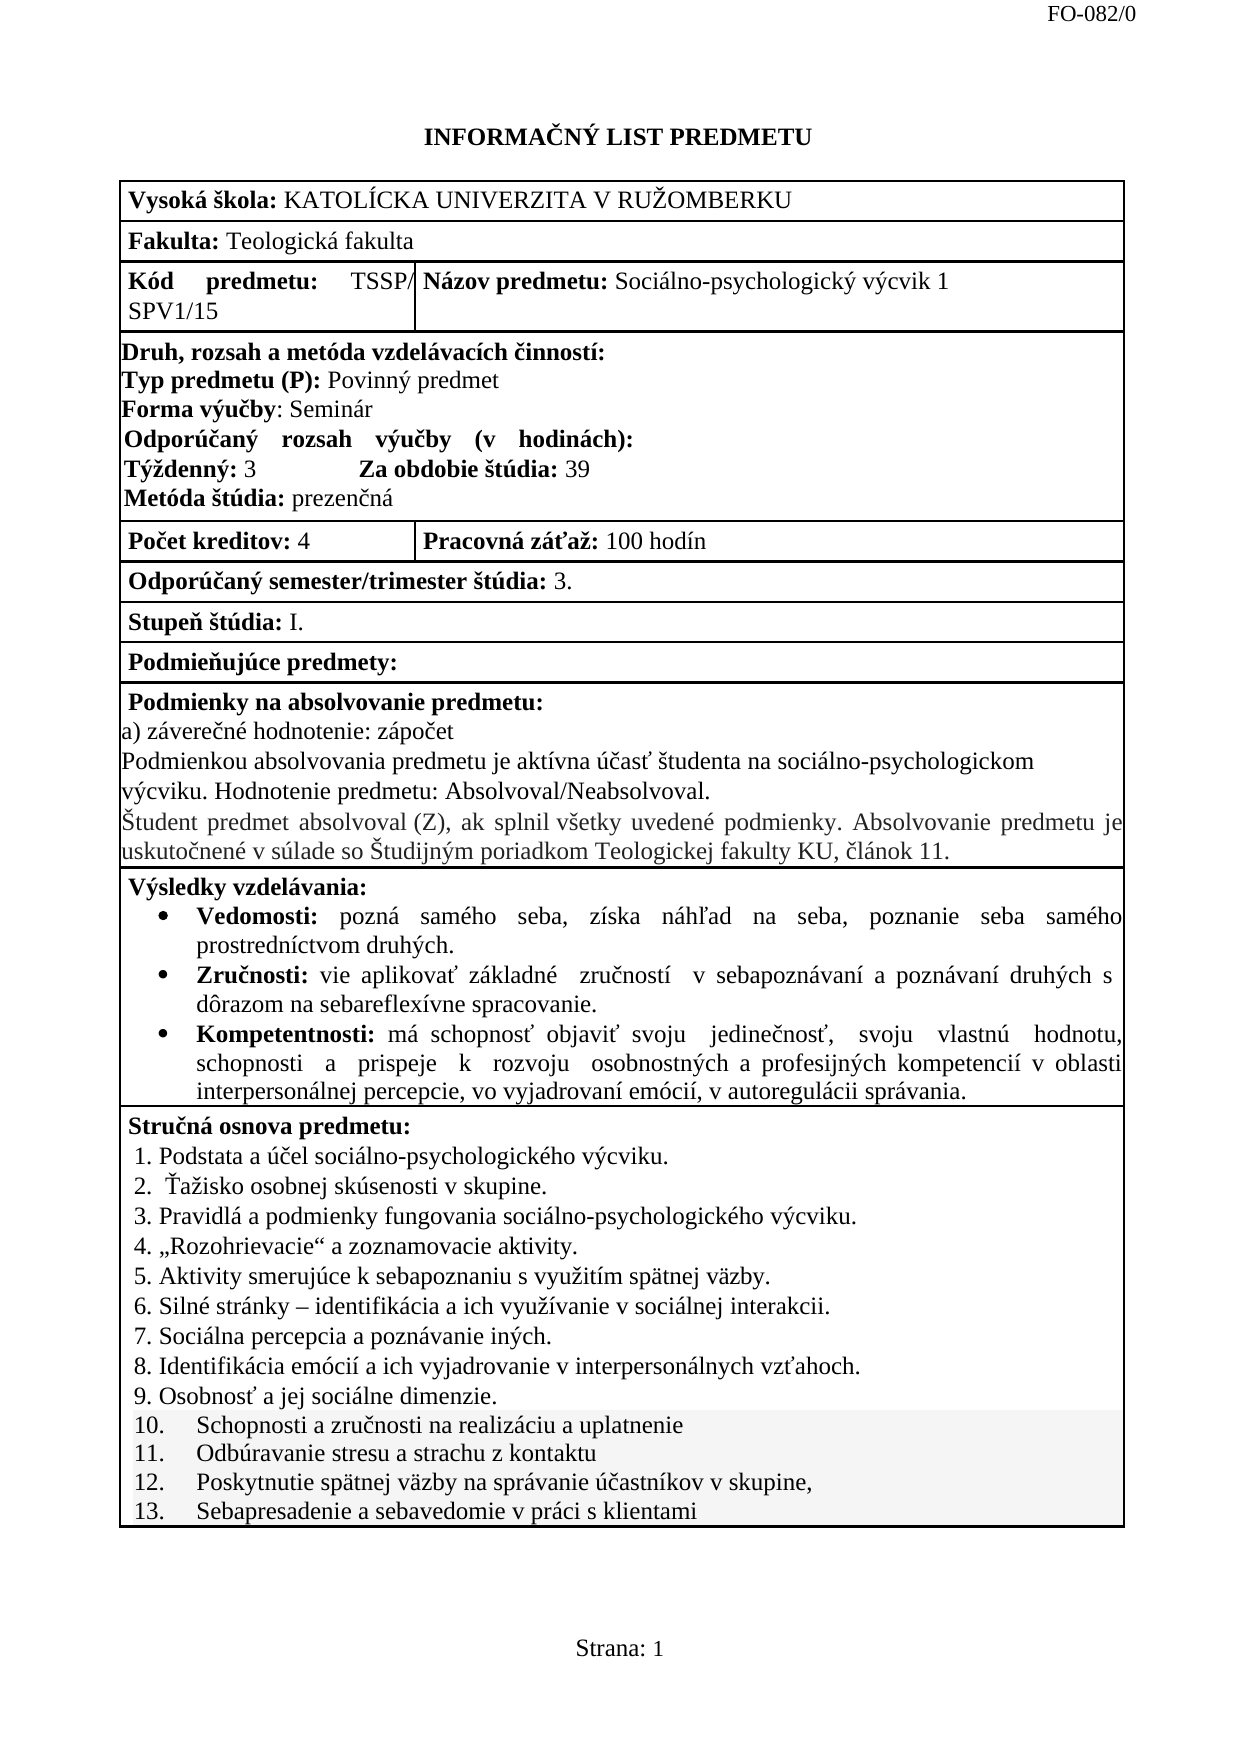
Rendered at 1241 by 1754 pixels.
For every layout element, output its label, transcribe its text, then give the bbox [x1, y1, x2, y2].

text INFORMAČNÝ LIST PREDMETU [424, 122, 817, 151]
table_cell Druh, rozsah a metóda vzdelávacích činností: Typ predmetu (P): Povinný predmet Forma výučby: Seminár Odporúčaný rozsah výučby (v hodinách): Týždenný: 3 Za obdobie štúdia: 39 Metóda štúdia: prezenčná [121, 333, 1123, 520]
table_cell Názov predmetu: Sociálno-psychologický výcvik 1 [416, 263, 1123, 330]
table_cell Podmienky na absolvovanie predmetu: a) záverečné hodnotenie: zápočet Podmienkou absolvovania predmetu je aktívna účasť študenta na sociálno-psychologickom výcviku. Hodnotenie predmetu: Absolvoval/Neabsolvoval. Študent predmet absolvoval (Z), ak splnil všetky uvedené podmienky. Absolvovanie predmetu je uskutočnené v súlade so Študijným poriadkom Teologickej fakulty KU, článok 11. [121, 684, 1123, 866]
table_cell Výsledky vzdelávania: Vedomosti: pozná samého seba, získa náhľad na seba, poznanie seba samého prostredníctvom druhých. Zručnosti: vie aplikovať základné zručností v sebapoznávaní a poznávaní druhých s dôrazom na sebareflexívne spracovanie. Kompetentnosti: má schopnosť objaviť svoju jedinečnosť, svoju vlastnú hodnotu, schopnosti a prispeje k rozvoju osobnostných a profesijných kompetencií v oblasti interpersonálnej percepcie, vo vyjadrovaní emócií, v autoregulácii správania. [121, 869, 1123, 1105]
table_cell Fakulta: Teologická fakulta [121, 222, 1123, 260]
table_header Vysoká škola: KATOLÍCKA UNIVERZITA V RUŽOMBERKU [121, 182, 1123, 220]
table_cell Stupeň štúdia: I. [121, 603, 1123, 641]
table_cell Podmieňujúce predmety: [121, 643, 1123, 681]
table_cell Kód predmetu: TSSP/ SPV1/15 [121, 263, 414, 330]
table_cell Počet kreditov: 4 [121, 522, 414, 560]
table_cell Odporúčaný semester/trimester štúdia: 3. [121, 563, 1123, 601]
table_cell Pracovná záťaž: 100 hodín [416, 522, 1123, 560]
table_cell Stručná osnova predmetu: Podstata a účel sociálno-psychologického výcviku. Ťažisko osobnej skúsenosti v skupine. Pravidlá a podmienky fungovania sociálno-psychologického výcviku. „Rozohrievacie“ a zoznamovacie aktivity. Aktivity smerujúce k sebapoznaniu s využitím spätnej väzby. Silné stránky – identifikácia a ich využívanie v sociálnej interakcii. Sociálna percepcia a poznávanie iných. Identifikácia emócií a ich vyjadrovanie v interpersonálnych vzťahoch. Osobnosť a jej sociálne dimenzie. Schopnosti a zručnosti na realizáciu a uplatnenie Odbúravanie stresu a strachu z kontaktu Poskytnutie spätnej väzby na správanie účastníkov v skupine, Sebapresadenie a sebavedomie v práci s klientami [121, 1107, 1123, 1525]
